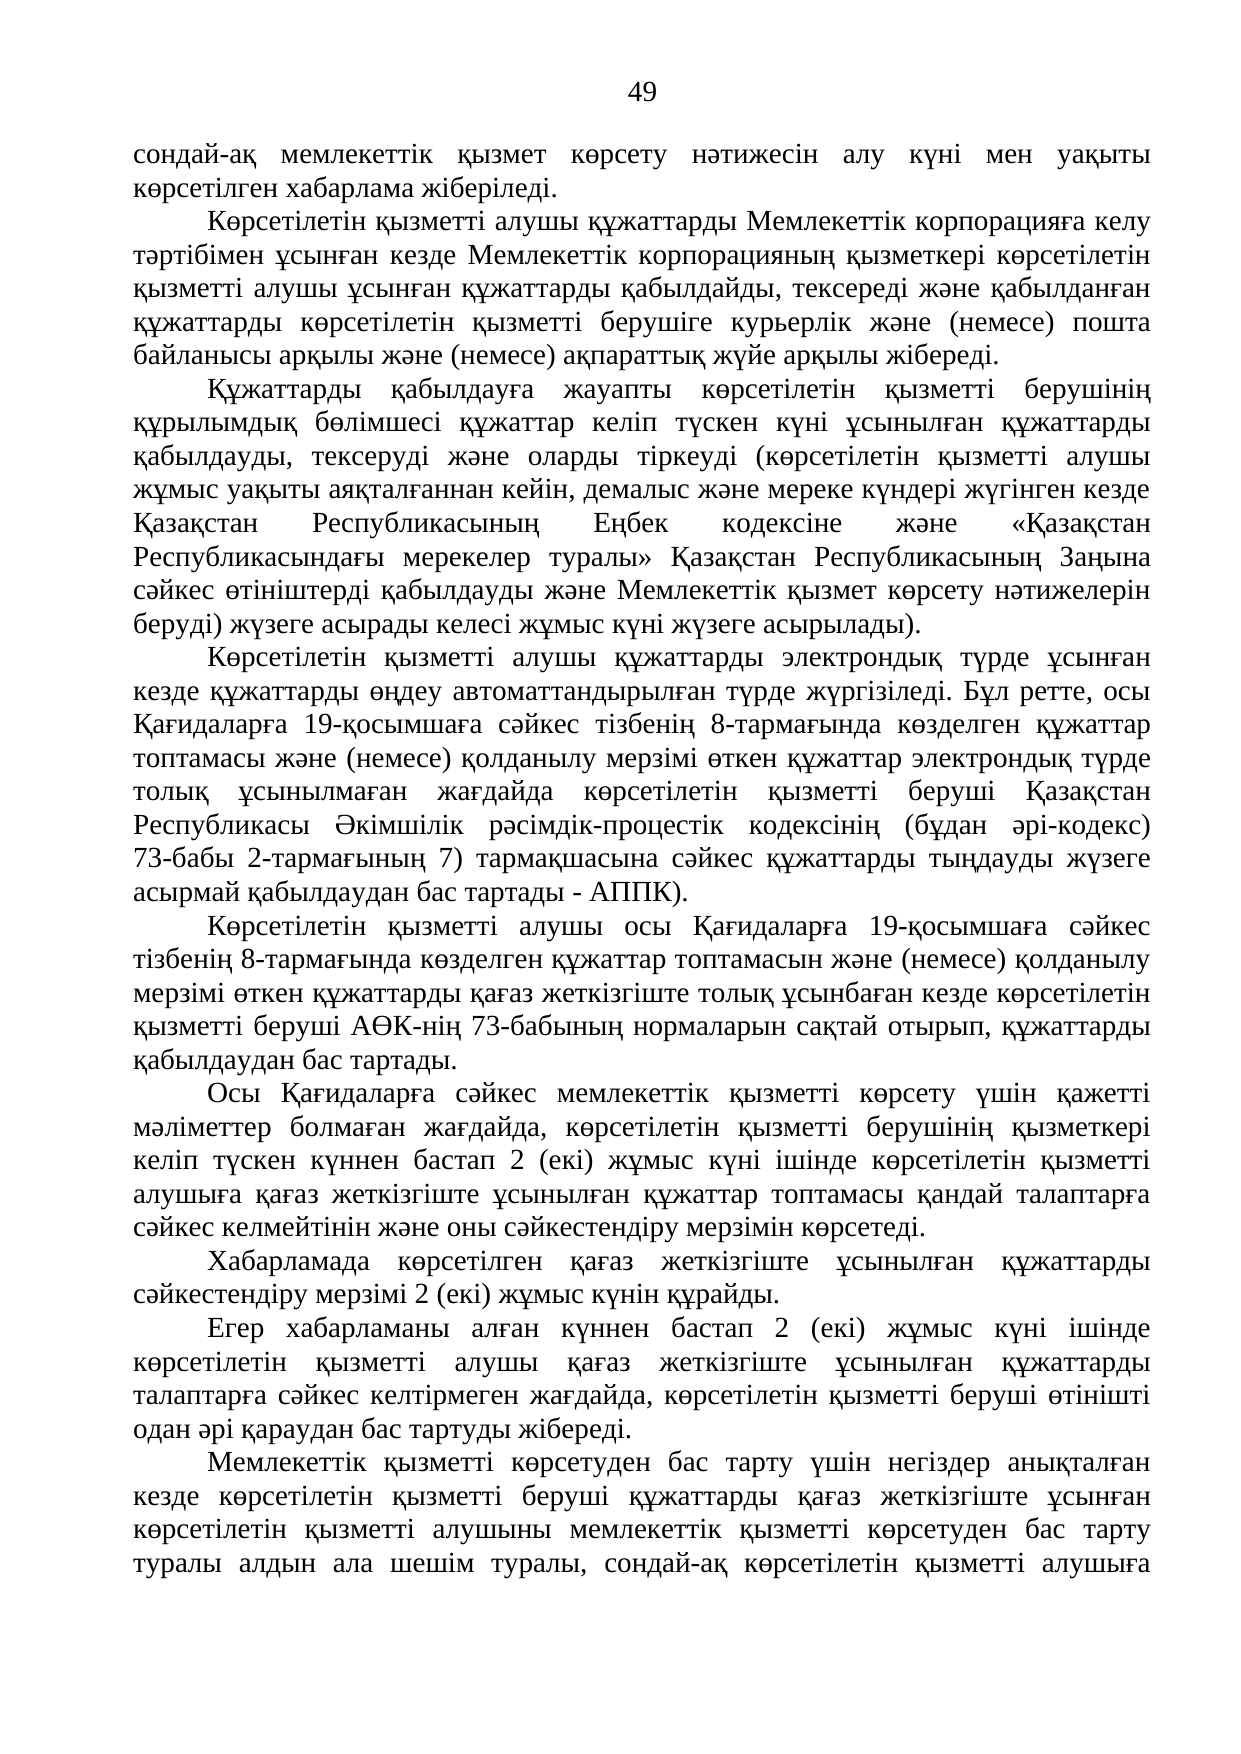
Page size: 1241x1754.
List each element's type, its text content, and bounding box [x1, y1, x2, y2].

text Көрсетілетін қызметті алушы осы Қағидаларға 19-қосымшаға сәйкес тізбенің 8-тармағында көзделген құжаттар топтамасын және (немесе) қолданылу мерзімі өткен құжаттарды қағаз жеткізгіште толық ұсынбаған кезде көрсетілетін қызметті беруші АӨК-нің 73-бабының нормаларын сақтай отырып, құжаттарды қабылдаудан бас тартады. [133, 908, 1152, 1075]
text Хабарламада көрсетілген қағаз жеткізгіште ұсынылған құжаттарды сәйкестендіру мерзімі 2 (екі) жұмыс күнін құрайды. [133, 1243, 1152, 1310]
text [133, 1444, 1152, 1578]
text Көрсетілетін қызметті алушы құжаттарды электрондық түрде ұсынған кезде құжаттарды өңдеу автоматтандырылған түрде жүргізіледі. Бұл ретте, осы Қағидаларға 19-қосымшаға сәйкес тізбенің 8-тармағында көзделген құжаттар топтамасы және (немесе) қолданылу мерзімі өткен құжаттар электрондық түрде толық ұсынылмаған жағдайда көрсетілетін қызметті беруші Қазақстан Республикасы Әкімшілік рәсімдік-процестік кодексінің (бұдан әрі-кодекс) 73-бабы 2-тармағының 7) тармақшасына сәйкес құжаттарды тыңдауды жүзеге асырмай қабылдаудан бас тартады - АППК). [133, 639, 1152, 908]
text Егер хабарламаны алған күннен бастап 2 (екі) жұмыс күні ішінде көрсетілетін қызметті алушы қағаз жеткізгіште ұсынылған құжаттарды талаптарға сәйкес келтірмеген жағдайда, көрсетілетін қызметті беруші өтінішті одан әрі қараудан бас тартуды жібереді. [133, 1310, 1152, 1444]
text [133, 136, 1152, 203]
text Құжаттарды қабылдауға жауапты көрсетілетін қызметті берушінің құрылымдық бөлімшесі құжаттар келіп түскен күні ұсынылған құжаттарды қабылдауды, тексеруді және оларды тіркеуді (көрсетілетін қызметті алушы жұмыс уақыты аяқталғаннан кейін, демалыс және мереке күндері жүгінген кезде Қазақстан Республикасының Еңбек кодексіне және «Қазақстан Республикасындағы мерекелер туралы» Қазақстан Республикасының Заңына сәйкес өтініштерді қабылдауды және Мемлекеттік қызмет көрсету нәтижелерін беруді) жүзеге асырады келесі жұмыс күні жүзеге асырылады). [133, 371, 1152, 639]
text Осы Қағидаларға сәйкес мемлекеттік қызметті көрсету үшін қажетті мәліметтер болмаған жағдайда, көрсетілетін қызметті берушінің қызметкері келіп түскен күннен бастап 2 (екі) жұмыс күні ішінде көрсетілетін қызметті алушыға қағаз жеткізгіште ұсынылған құжаттар топтамасы қандай талаптарға сәйкес келмейтінін және оны сәйкестендіру мерзімін көрсетеді. [133, 1075, 1152, 1243]
text Көрсетілетін қызметті алушы құжаттарды Мемлекеттік корпорацияға келу тәртібімен ұсынған кезде Мемлекеттік корпорацияның қызметкері көрсетілетін қызметті алушы ұсынған құжаттарды қабылдайды, тексереді және қабылданған құжаттарды көрсетілетін қызметті берушіге курьерлік және (немесе) пошта байланысы арқылы және (немесе) ақпараттық жүйе арқылы жібереді. [133, 203, 1152, 371]
